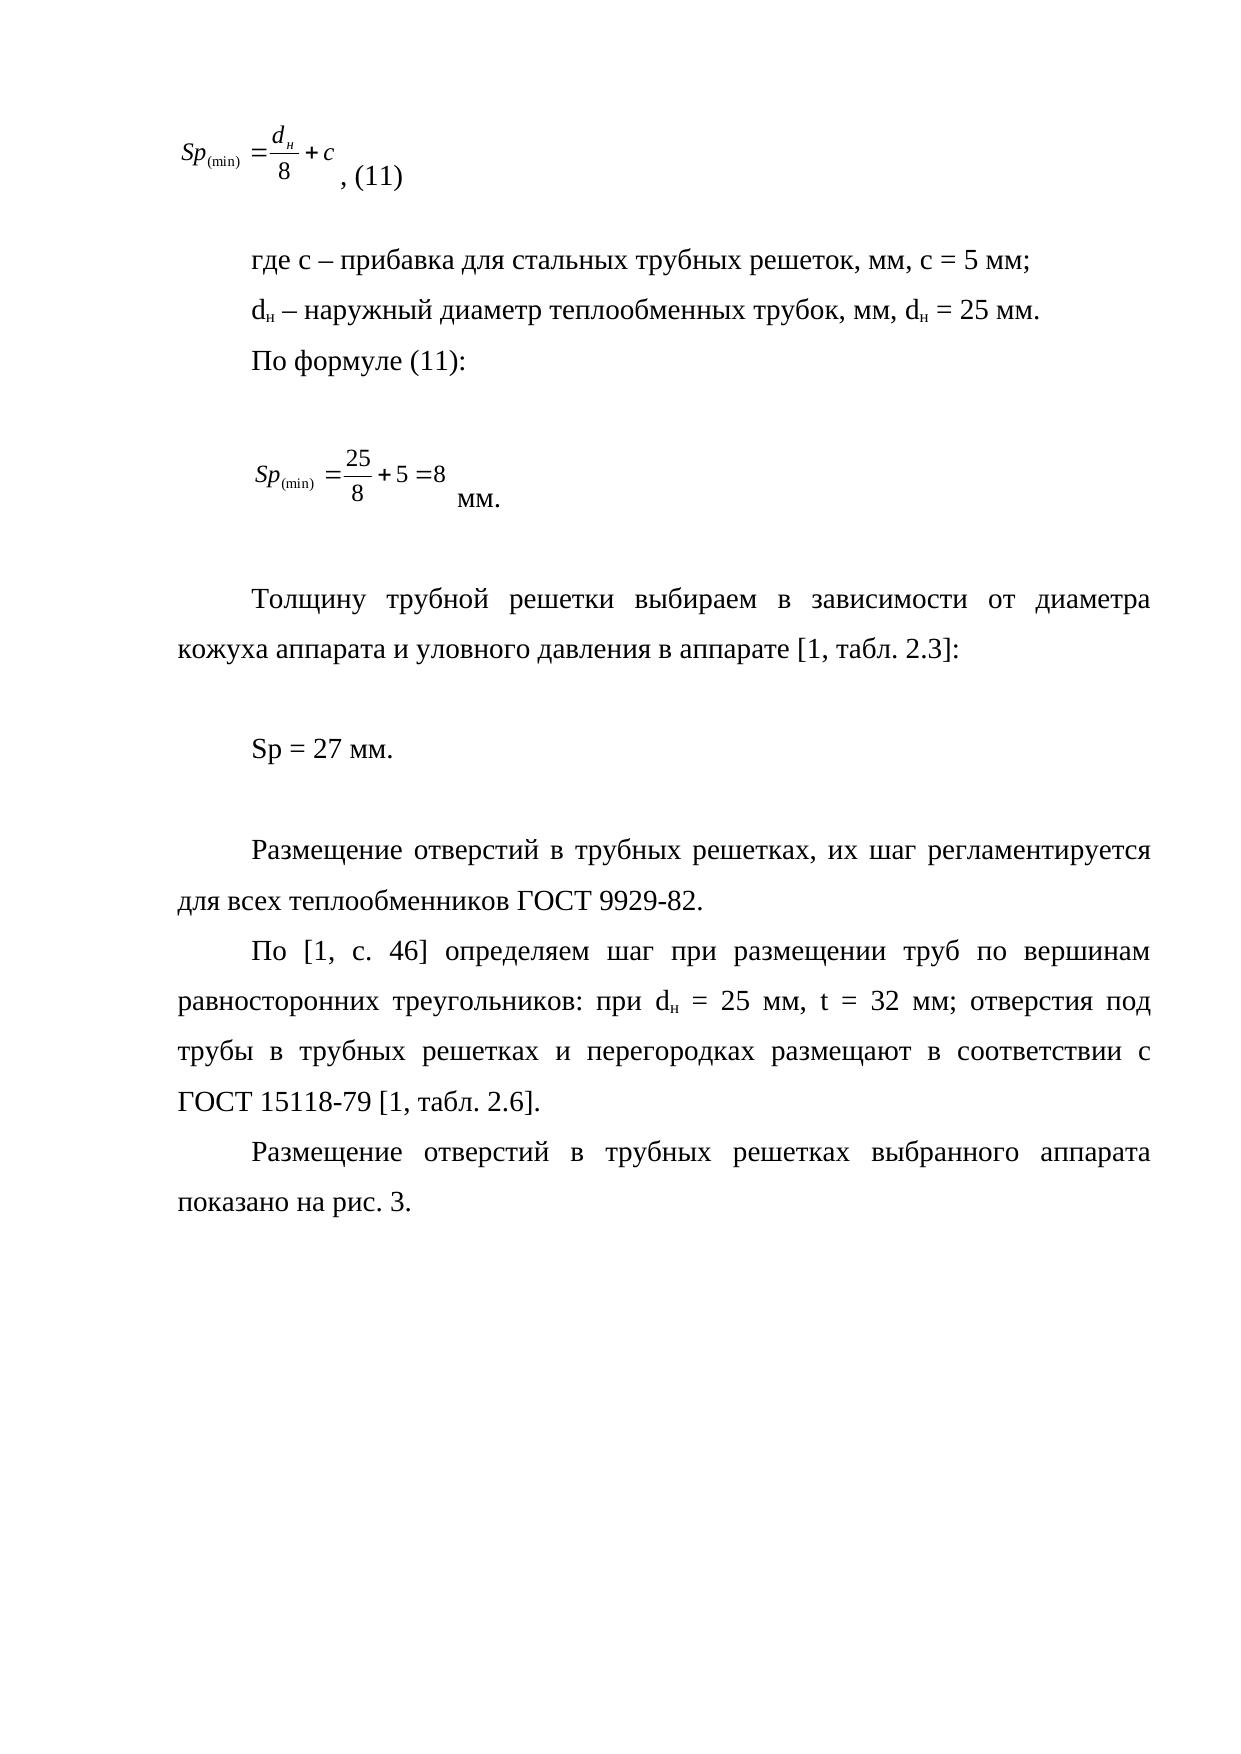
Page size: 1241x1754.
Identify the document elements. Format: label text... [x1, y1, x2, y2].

text По [1, с. 46] определяем шаг при размещении труб по вершинам равносторонних треугольников: при dн = , t = ; отверстия под трубы в трубных решетках и перегородках размещают в соответствии с ГОСТ 15118-79 [1, табл. 2.6]. [177, 933, 1152, 1117]
text Размещение отверстий в трубных решетках выбранного аппарата показано на рис. 3. [177, 1134, 1152, 1218]
text dн – наружный диаметр теплообменных трубок, мм, dн = . [177, 292, 1152, 326]
text Размещение отверстий в трубных решетках, их шаг регламентируется для всех теплообменников ГОСТ 9929-82. [177, 832, 1152, 916]
text мм. [177, 443, 1152, 514]
text Sр = . [177, 732, 1152, 765]
text где с – прибавка для стальных трубных решеток, мм, с = ; [177, 242, 1152, 276]
text По формуле (11): [177, 343, 1152, 376]
text Толщину трубной решетки выбираем в зависимости от диаметра кожуха аппарата и уловного давления в аппарате [1, табл. 2.3]: [177, 581, 1152, 664]
